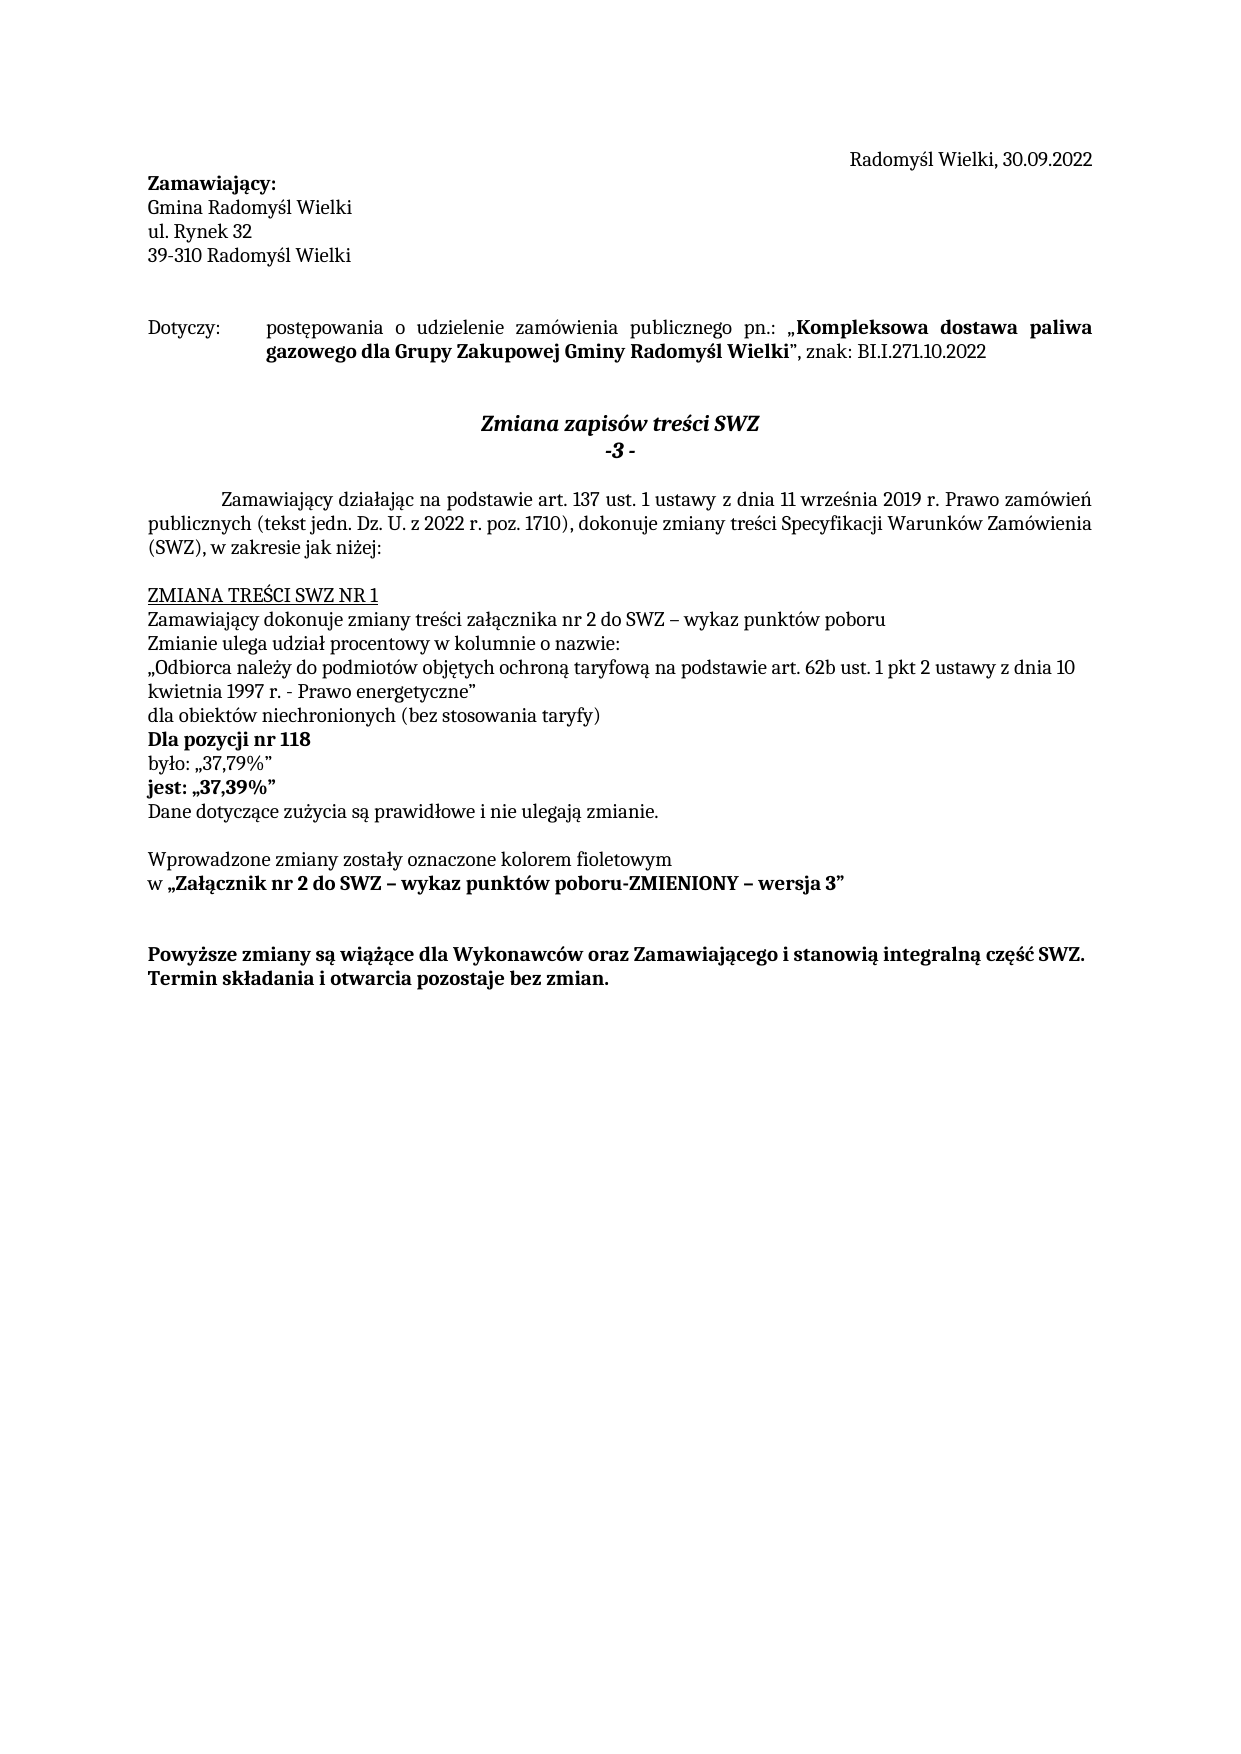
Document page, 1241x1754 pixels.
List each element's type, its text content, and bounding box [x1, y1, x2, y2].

text Wprowadzone zmiany zostały oznaczone kolorem fioletowym [148, 847, 1093, 871]
text Dotyczy: postępowania o udzielenie zamówienia publicznego pn.: „Kompleksowa dostawa paliwa gazowego dla Grupy Zakupowej Gminy Radomyśl Wielki”, znak: BI.I.271.10.2022 [148, 315, 1093, 363]
text Dane dotyczące zużycia są prawidłowe i nie ulegają zmianie. [148, 799, 1093, 823]
text 39-310 Radomyśl Wielki [148, 243, 1093, 267]
text Zmiana zapisów treści SWZ [148, 411, 1093, 437]
text Termin składania i otwarcia pozostaje bez zmian. [148, 967, 1093, 991]
text „Odbiorca należy do podmiotów objętych ochroną taryfową na podstawie art. 62b ust. 1 pkt 2 ustawy z dnia 10 kwietnia 1997 r. - Prawo energetyczne” [148, 656, 1093, 703]
text ul. Rynek 32 [148, 219, 1093, 243]
text Dla pozycji nr 118 [148, 727, 1093, 751]
text dla obiektów niechronionych (bez stosowania taryfy) [148, 703, 1093, 727]
text Powyższe zmiany są wiążące dla Wykonawców oraz Zamawiającego i stanowią integralną część SWZ. [148, 943, 1093, 967]
text -3 - [148, 437, 1093, 464]
text Gmina Radomyśl Wielki [148, 196, 1093, 219]
text jest: „37,39%” [148, 775, 1093, 799]
text było: „37,79%” [148, 751, 1093, 775]
text Zamawiający: [148, 172, 1093, 196]
text Radomyśl Wielki, 30.09.2022 [148, 148, 1093, 172]
text Zamawiający działając na podstawie art. 137 ust. 1 ustawy z dnia 11 września 2019 r. Prawo zamówień publicznych (tekst jedn. Dz. U. z 2022 r. poz. 1710), dokonuje zmiany treści Specyfikacji Warunków Zamówienia (SWZ), w zakresie jak niżej: [148, 488, 1093, 560]
text Zmianie ulega udział procentowy w kolumnie o nazwie: [148, 632, 1093, 656]
text ZMIANA TREŚCI SWZ NR 1 [148, 584, 1093, 608]
text Zamawiający dokonuje zmiany treści załącznika nr 2 do SWZ – wykaz punktów poboru [148, 608, 1093, 632]
text w „Załącznik nr 2 do SWZ – wykaz punktów poboru-ZMIENIONY – wersja 3” [148, 871, 1093, 895]
